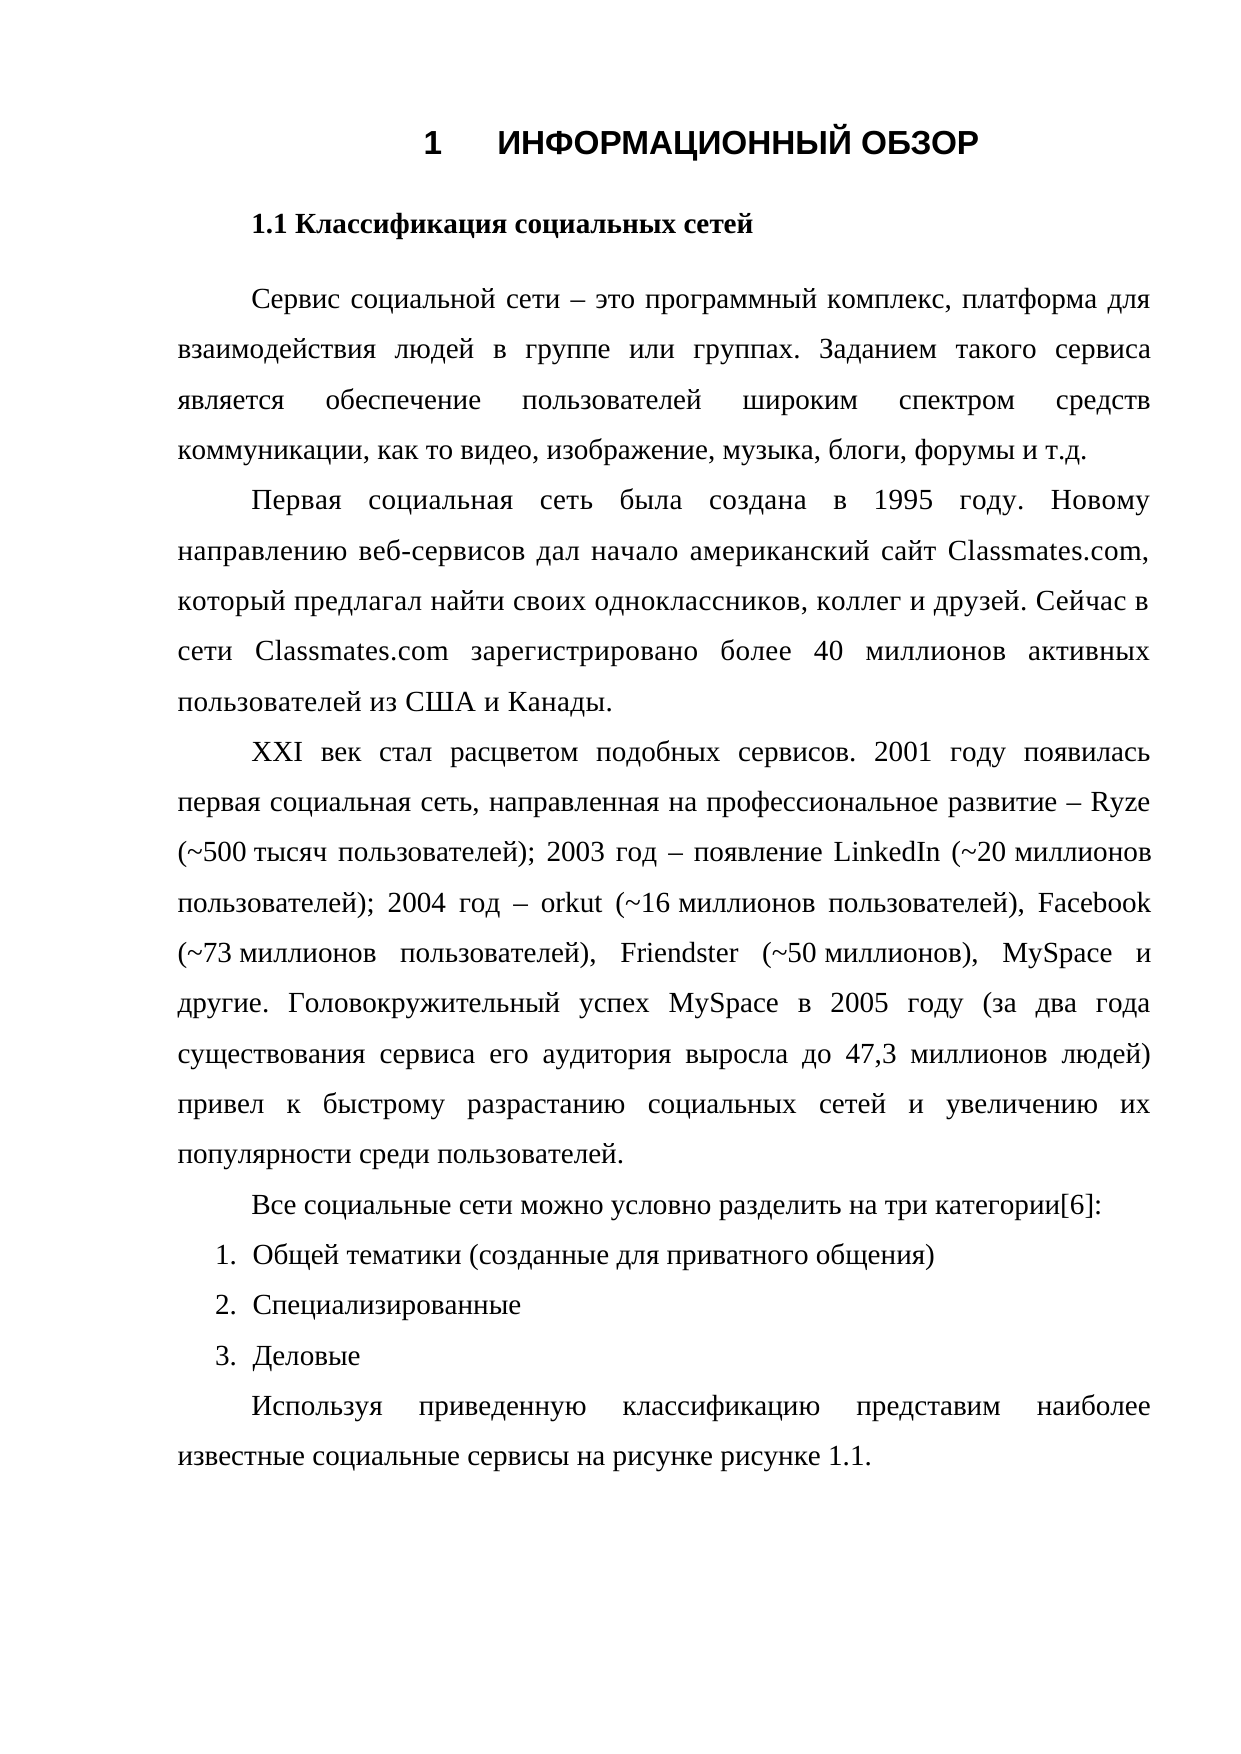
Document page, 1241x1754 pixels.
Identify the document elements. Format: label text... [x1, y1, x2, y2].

list Специализированные [215, 1287, 1152, 1321]
list Общей тематики (созданные для приватного общения) [215, 1237, 1152, 1271]
subtitle 1.1 Классификация социальных сетей [177, 206, 1152, 239]
text XXI век стал расцветом подобных сервисов. 2001 году появилась первая социальная сеть, направленная на профессиональное развитие – Ryze (~500 тысяч пользователей); 2003 год – появление LinkedIn (~20 миллионов пользователей); 2004 год – orkut (~16 миллионов пользователей), Facebook (~73 миллионов пользователей), Friendster (~50 миллионов), MySpace и другие. Головокружительный успех MySpace в 2005 году (за два года существования сервиса его аудитория выросла до 47,3 миллионов людей) привел к быстрому разрастанию социальных сетей и увеличению их популярности среди пользователей. [177, 734, 1152, 1170]
text Сервис социальной сети – это программный комплекс, платформа для взаимодействия людей в группе или группах. Заданием такого сервиса является обеспечение пользователей широким спектром средств коммуникации, как то видео, изображение, музыка, блоги, форумы и т.д. [177, 281, 1152, 466]
subtitle 1 ИНФОРМАЦИОННЫЙ ОБЗОР [177, 123, 1152, 162]
text Используя приведенную классификацию представим наиболее известные социальные сервисы на рисунке рисунке 1.1. [177, 1388, 1152, 1472]
text Первая социальная сеть была создана в 1995 году. Новому направлению веб-сервисов дал начало американский сайт Classmates.com, который предлагал найти своих одноклассников, коллег и друзей. Сейчас в сети Classmates.com зарегистрировано более 40 миллионов активных пользователей из США и Канады. [177, 482, 1152, 717]
list Деловые [215, 1338, 1152, 1371]
text Все социальные сети можно условно разделить на три категории[6]: [177, 1187, 1152, 1220]
